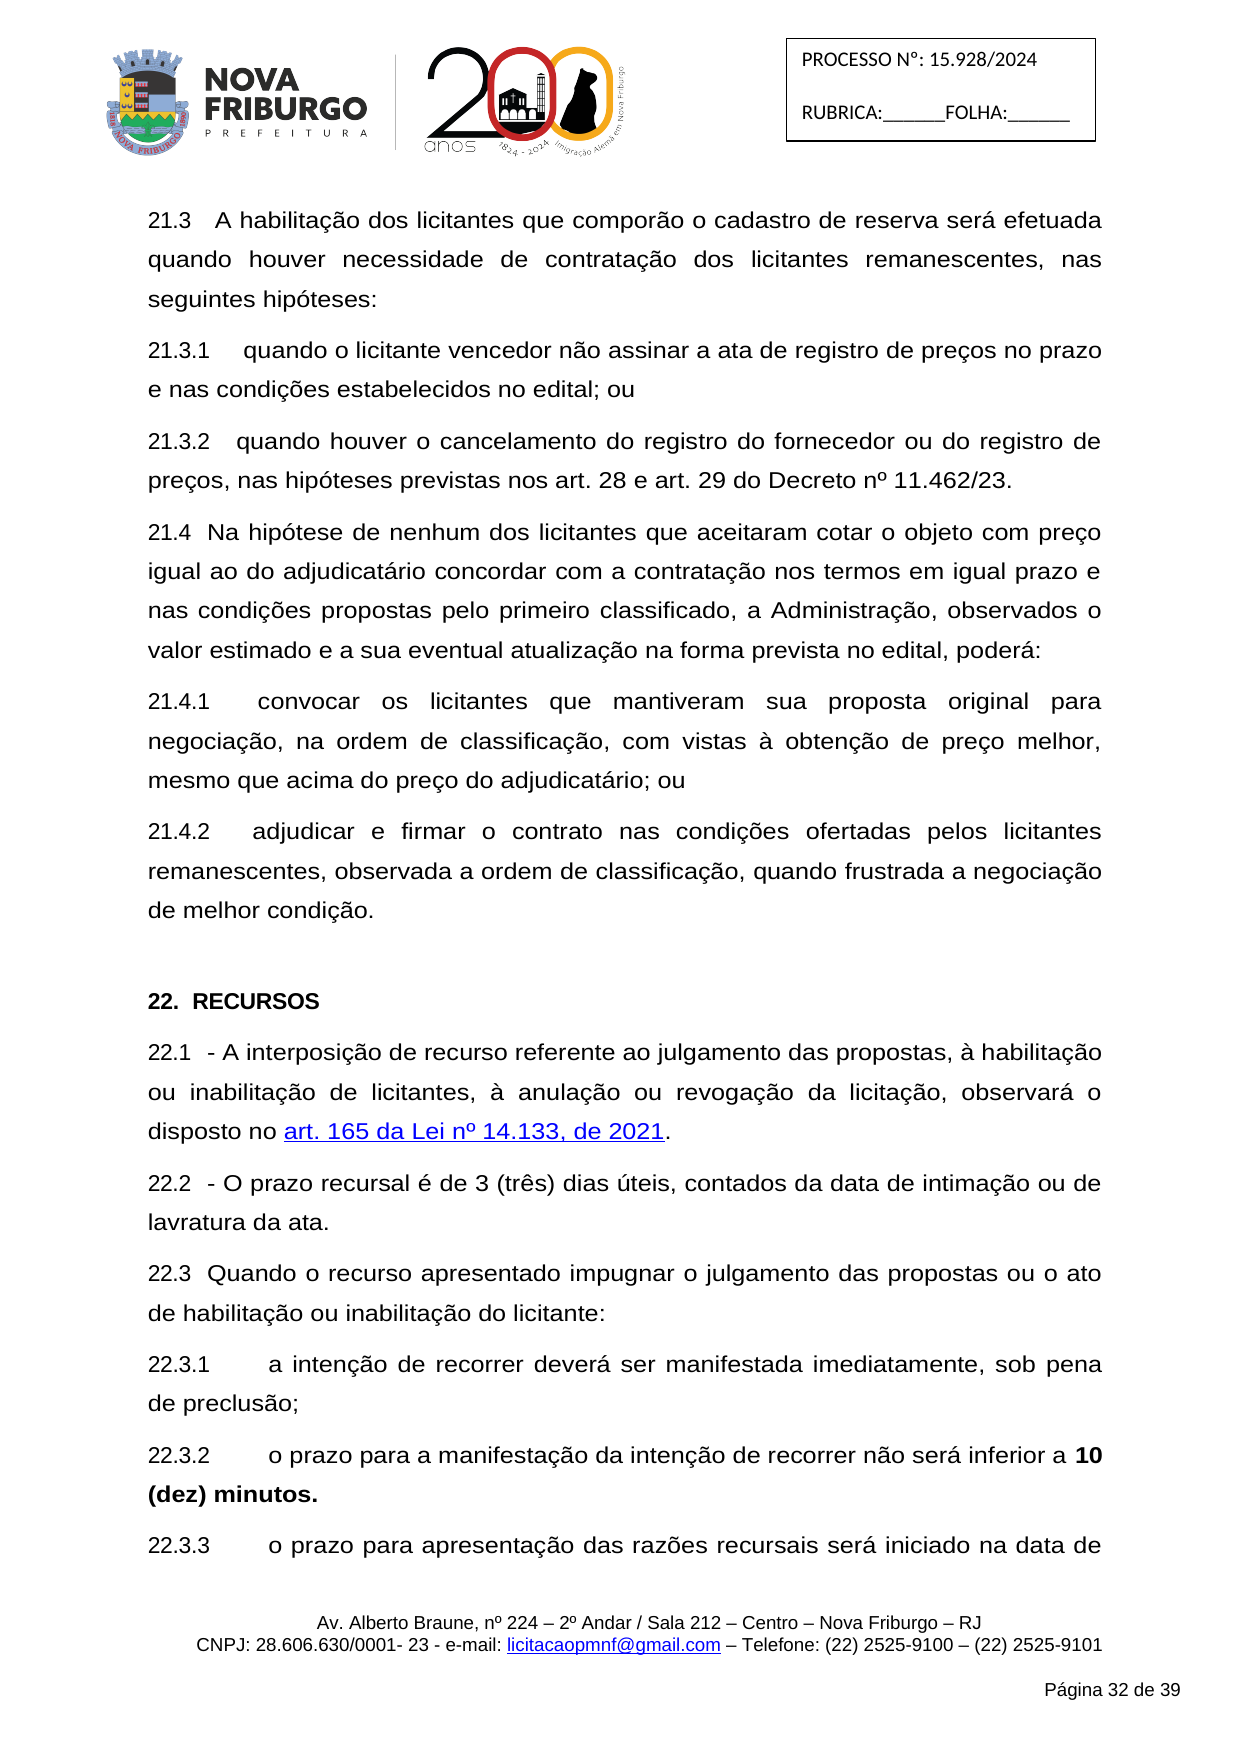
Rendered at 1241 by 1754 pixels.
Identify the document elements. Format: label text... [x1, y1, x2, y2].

list Na hipótese de nenhum dos licitantes que aceitaram cotar o objeto com preço igual ao do adjudicatário concordar com a contratação nos termos em igual prazo e nas condições propostas pelo primeiro classificado, a Administração, observados o valor estimado e a sua eventual atualização na forma prevista no edital, poderá: [148, 518, 1103, 663]
list convocar os licitantes que mantiveram sua proposta original para negociação, na ordem de classificação, com vistas à obtenção de preço melhor, mesmo que acima do preço do adjudicatário; ou [148, 688, 1103, 793]
list adjudicar e firmar o contrato nas condições ofertadas pelos licitantes remanescentes, observada a ordem de classificação, quando frustrada a negociação de melhor condição. [148, 818, 1103, 924]
list quando houver o cancelamento do registro do fornecedor ou do registro de preços, nas hipóteses previstas nos art. 28 e art. 29 do Decreto nº 11.462/23. [148, 428, 1103, 493]
list a intenção de recorrer deverá ser manifestada imediatamente, sob pena de preclusão; [148, 1351, 1103, 1417]
list - A interposição de recurso referente ao julgamento das propostas, à habilitação ou inabilitação de licitantes, à anulação ou revogação da licitação, observará o disposto no art. 165 da Lei nº 14.133, de 2021. [148, 1039, 1103, 1144]
list - O prazo recursal é de 3 (três) dias úteis, contados da data de intimação ou de lavratura da ata. [148, 1169, 1103, 1235]
list A habilitação dos licitantes que comporão o cadastro de reserva será efetuada quando houver necessidade de contratação dos licitantes remanescentes, nas seguintes hipóteses: [148, 207, 1103, 312]
list o prazo para apresentação das razões recursais será iniciado na data de intimação ou de lavratura da ata de habilitação ou inabilitação; [148, 1532, 1103, 1559]
list Quando o recurso apresentado impugnar o julgamento das propostas ou o ato de habilitação ou inabilitação do licitante: [148, 1260, 1103, 1326]
picture [79, 14, 657, 185]
list quando o licitante vencedor não assinar a ata de registro de preços no prazo e nas condições estabelecidos no edital; ou [148, 337, 1103, 403]
list o prazo para a manifestação da intenção de recorrer não será inferior a 10 (dez) minutos. [148, 1442, 1103, 1507]
list RECURSOS [148, 988, 1103, 1014]
